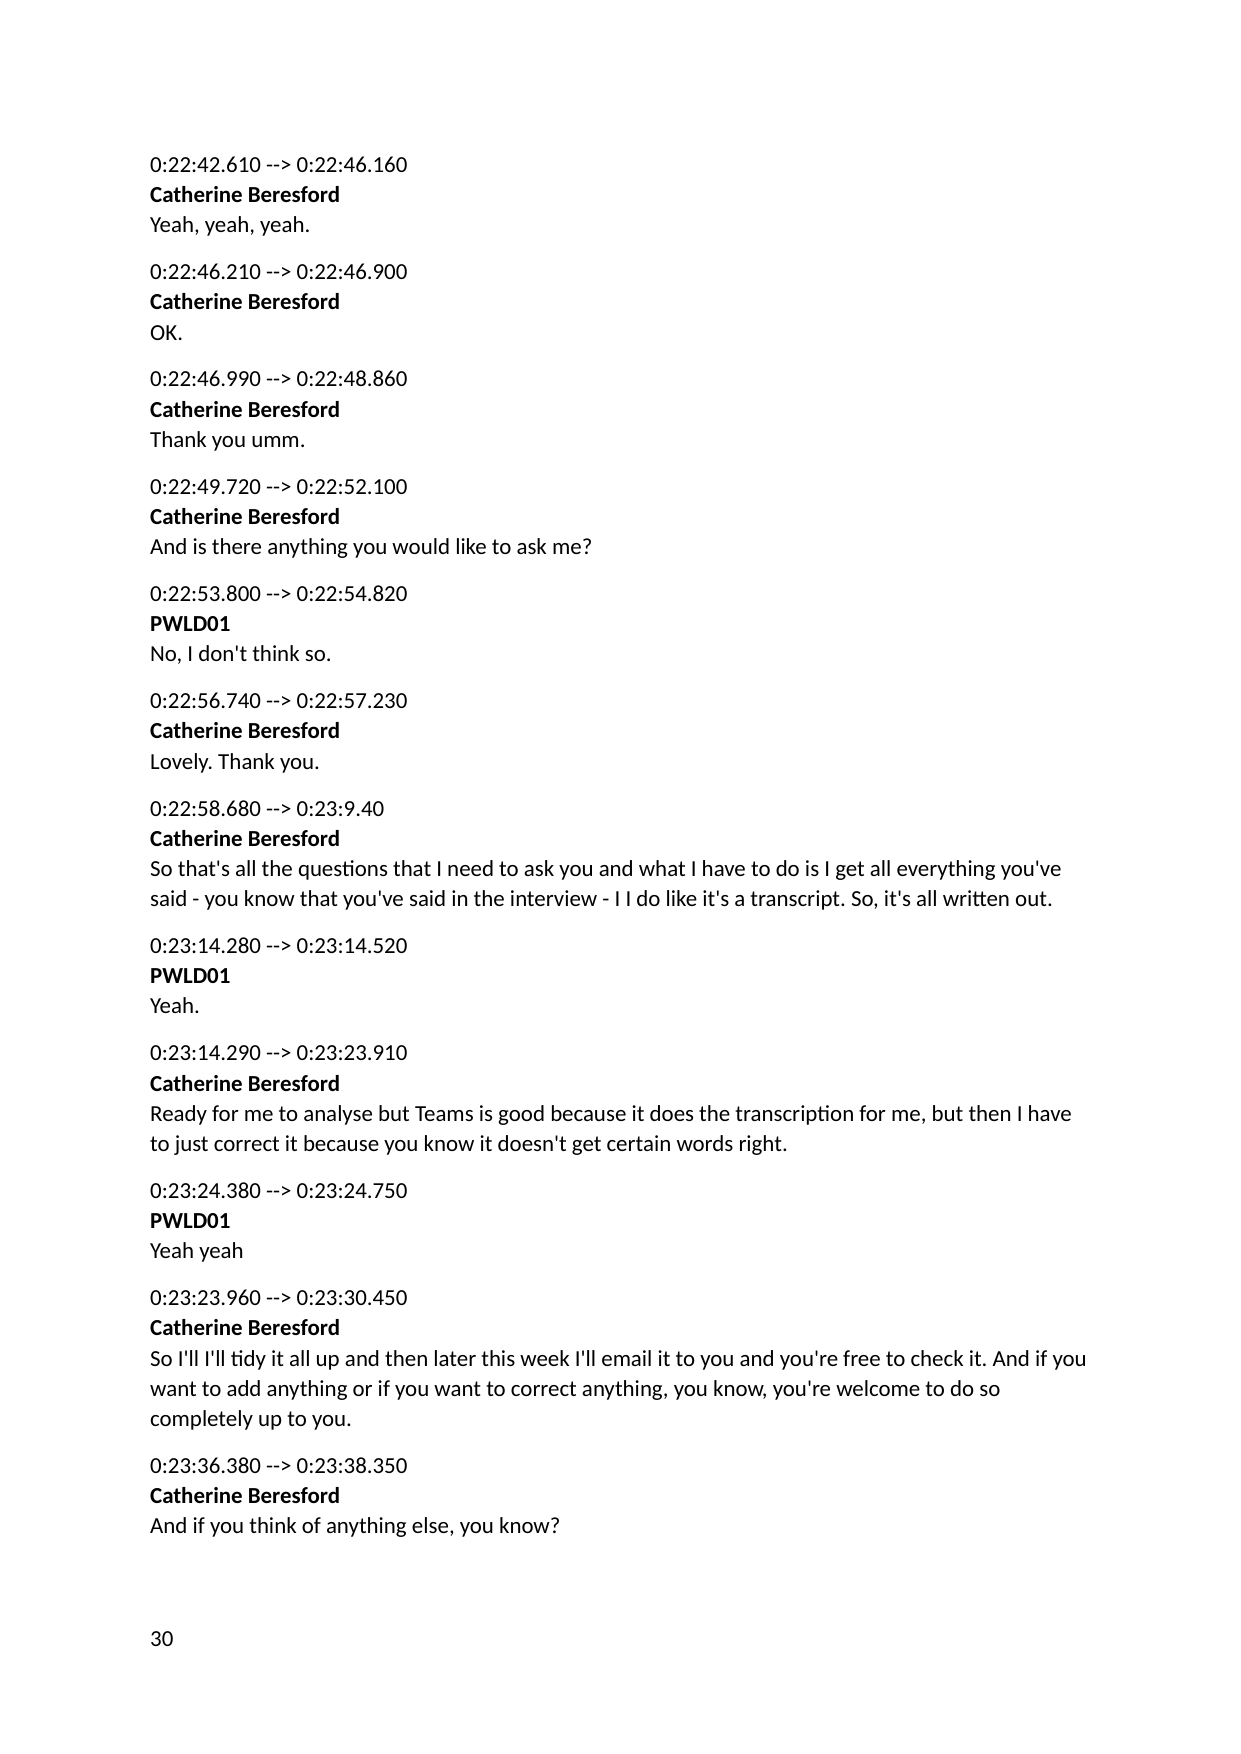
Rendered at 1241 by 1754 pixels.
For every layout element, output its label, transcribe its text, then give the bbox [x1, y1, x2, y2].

text 0:23:23.960 --> 0:23:30.450 Catherine Beresford So I'll I'll tidy it all up and then later this week I'll email it to you and you're free to check it. And if you want to add anything or if you want to correct anything, you know, you're welcome to do so completely up to you. [150, 1283, 1090, 1432]
text 0:22:56.740 --> 0:22:57.230 Catherine Beresford Lovely. Thank you. [150, 686, 1090, 775]
text 0:22:53.800 --> 0:22:54.820 PWLD01 No, I don't think so. [150, 579, 1090, 668]
text 0:23:14.290 --> 0:23:23.910 Catherine Beresford Ready for me to analyse but Teams is good because it does the transcription for me, but then I have to just correct it because you know it doesn't get certain words right. [150, 1038, 1090, 1157]
text 0:22:46.990 --> 0:22:48.860 Catherine Beresford Thank you umm. [150, 364, 1090, 453]
text 0:22:49.720 --> 0:22:52.100 Catherine Beresford And is there anything you would like to ask me? [150, 472, 1090, 560]
text 0:22:58.680 --> 0:23:9.40 Catherine Beresford So that's all the questions that I need to ask you and what I have to do is I get all everything you've said - you know that you've said in the interview - I I do like it's a transcript. So, it's all written out. [150, 794, 1090, 912]
text 0:23:36.380 --> 0:23:38.350 Catherine Beresford And if you think of anything else, you know? [150, 1451, 1090, 1539]
text 0:22:42.610 --> 0:22:46.160 Catherine Beresford Yeah, yeah, yeah. [150, 150, 1090, 238]
text 0:22:46.210 --> 0:22:46.900 Catherine Beresford OK. [150, 257, 1090, 346]
text 0:23:14.280 --> 0:23:14.520 PWLD01 Yeah. [150, 931, 1090, 1020]
text 0:23:24.380 --> 0:23:24.750 PWLD01 Yeah yeah [150, 1176, 1090, 1264]
